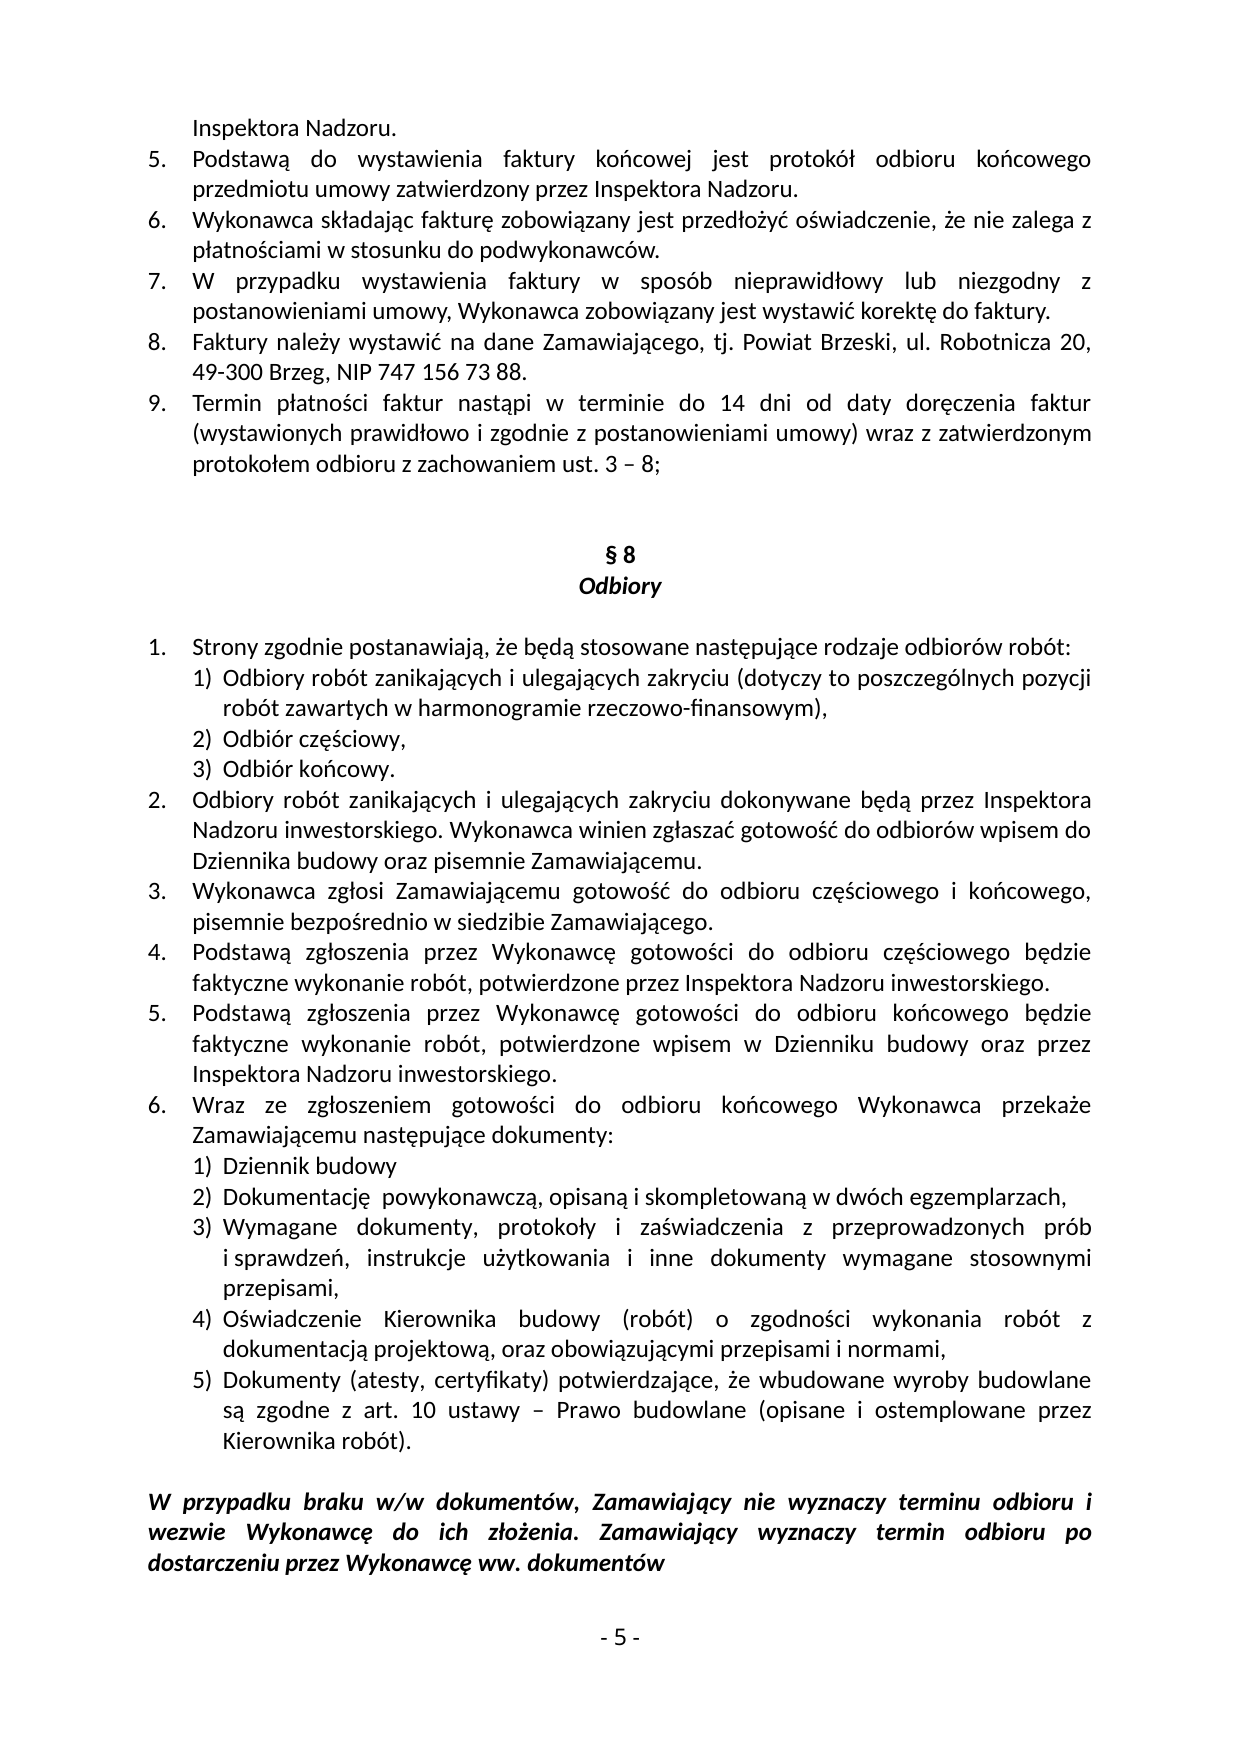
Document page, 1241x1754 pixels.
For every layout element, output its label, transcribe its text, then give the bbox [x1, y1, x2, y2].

list Podstawą zgłoszenia przez Wykonawcę gotowości do odbioru częściowego będzie faktyczne wykonanie robót, potwierdzone przez Inspektora Nadzoru inwestorskiego. [148, 936, 1093, 997]
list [148, 112, 1093, 143]
list Dokumentację powykonawczą, opisaną i skompletowaną w dwóch egzemplarzach, [192, 1181, 1093, 1211]
list Dokumenty (atesty, certyfikaty) potwierdzające, że wbudowane wyroby budowlane są zgodne z art. 10 ustawy – Prawo budowlane (opisane i ostemplowane przez Kierownika robót). [192, 1364, 1093, 1455]
list Odbiory robót zanikających i ulegających zakryciu dokonywane będą przez Inspektora Nadzoru inwestorskiego. Wykonawca winien zgłaszać gotowość do odbiorów wpisem do Dziennika budowy oraz pisemnie Zamawiającemu. [148, 784, 1093, 875]
text § 8 [148, 540, 1093, 570]
list Odbiór końcowy. [192, 753, 1093, 784]
list Dziennik budowy [192, 1150, 1093, 1181]
list Wraz ze zgłoszeniem gotowości do odbioru końcowego Wykonawca przekaże Zamawiającemu następujące dokumenty: [148, 1089, 1093, 1150]
list Podstawą do wystawienia faktury końcowej jest protokół odbioru końcowego przedmiotu umowy zatwierdzony przez Inspektora Nadzoru. [148, 143, 1093, 204]
list Wymagane dokumenty, protokoły i zaświadczenia z przeprowadzonych prób i sprawdzeń, instrukcje użytkowania i inne dokumenty wymagane stosownymi przepisami, [192, 1211, 1093, 1303]
list Oświadczenie Kierownika budowy (robót) o zgodności wykonania robót z dokumentacją projektową, oraz obowiązującymi przepisami i normami, [192, 1303, 1093, 1364]
list Podstawą zgłoszenia przez Wykonawcę gotowości do odbioru końcowego będzie faktyczne wykonanie robót, potwierdzone wpisem w Dzienniku budowy oraz przez Inspektora Nadzoru inwestorskiego. [148, 997, 1093, 1089]
text W przypadku braku w/w dokumentów, Zamawiający nie wyznaczy terminu odbioru i wezwie Wykonawcę do ich złożenia. Zamawiający wyznaczy termin odbioru po dostarczeniu przez Wykonawcę ww. dokumentów [148, 1486, 1093, 1577]
list Termin płatności faktur nastąpi w terminie do 14 dni od daty doręczenia faktur (wystawionych prawidłowo i zgodnie z postanowieniami umowy) wraz z zatwierdzonym protokołem odbioru z zachowaniem ust. 3 – 8; [148, 387, 1093, 479]
text Odbiory [148, 570, 1093, 601]
list Odbiory robót zanikających i ulegających zakryciu (dotyczy to poszczególnych pozycji robót zawartych w harmonogramie rzeczowo-finansowym), [192, 662, 1093, 723]
list Wykonawca składając fakturę zobowiązany jest przedłożyć oświadczenie, że nie zalega z płatnościami w stosunku do podwykonawców. [148, 204, 1093, 265]
list Wykonawca zgłosi Zamawiającemu gotowość do odbioru częściowego i końcowego, pisemnie bezpośrednio w siedzibie Zamawiającego. [148, 875, 1093, 936]
list Strony zgodnie postanawiają, że będą stosowane następujące rodzaje odbiorów robót: [148, 631, 1093, 662]
list Odbiór częściowy, [192, 723, 1093, 753]
list Faktury należy wystawić na dane Zamawiającego, tj. Powiat Brzeski, ul. Robotnicza 20, 49-300 Brzeg, NIP 747 156 73 88. [148, 326, 1093, 387]
list W przypadku wystawienia faktury w sposób nieprawidłowy lub niezgodny z postanowieniami umowy, Wykonawca zobowiązany jest wystawić korektę do faktury. [148, 265, 1093, 326]
